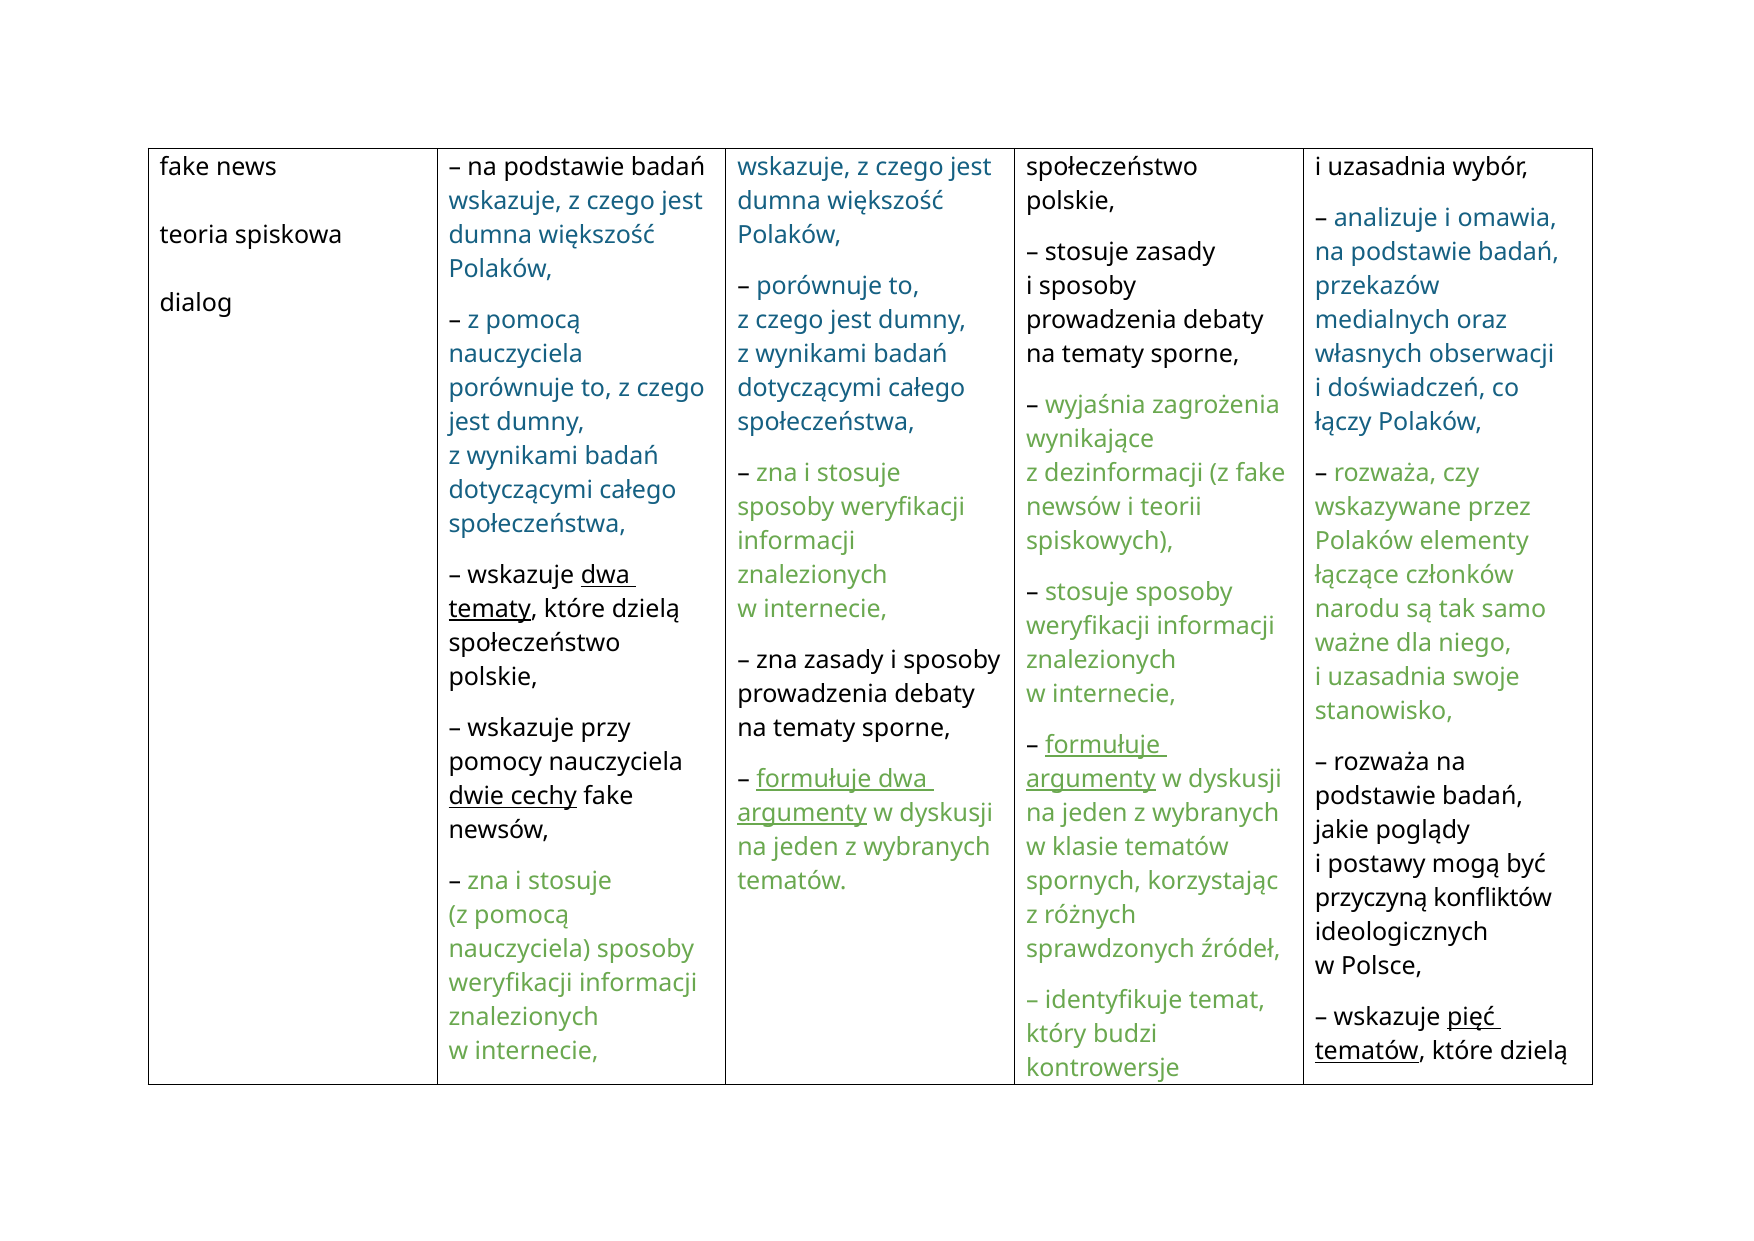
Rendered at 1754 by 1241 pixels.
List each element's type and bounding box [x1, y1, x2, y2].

table_cell [149, 149, 437, 1083]
table_cell [726, 149, 1014, 1083]
table_cell [1304, 149, 1592, 1083]
table_cell [1015, 149, 1303, 1083]
table_cell [438, 149, 725, 1083]
